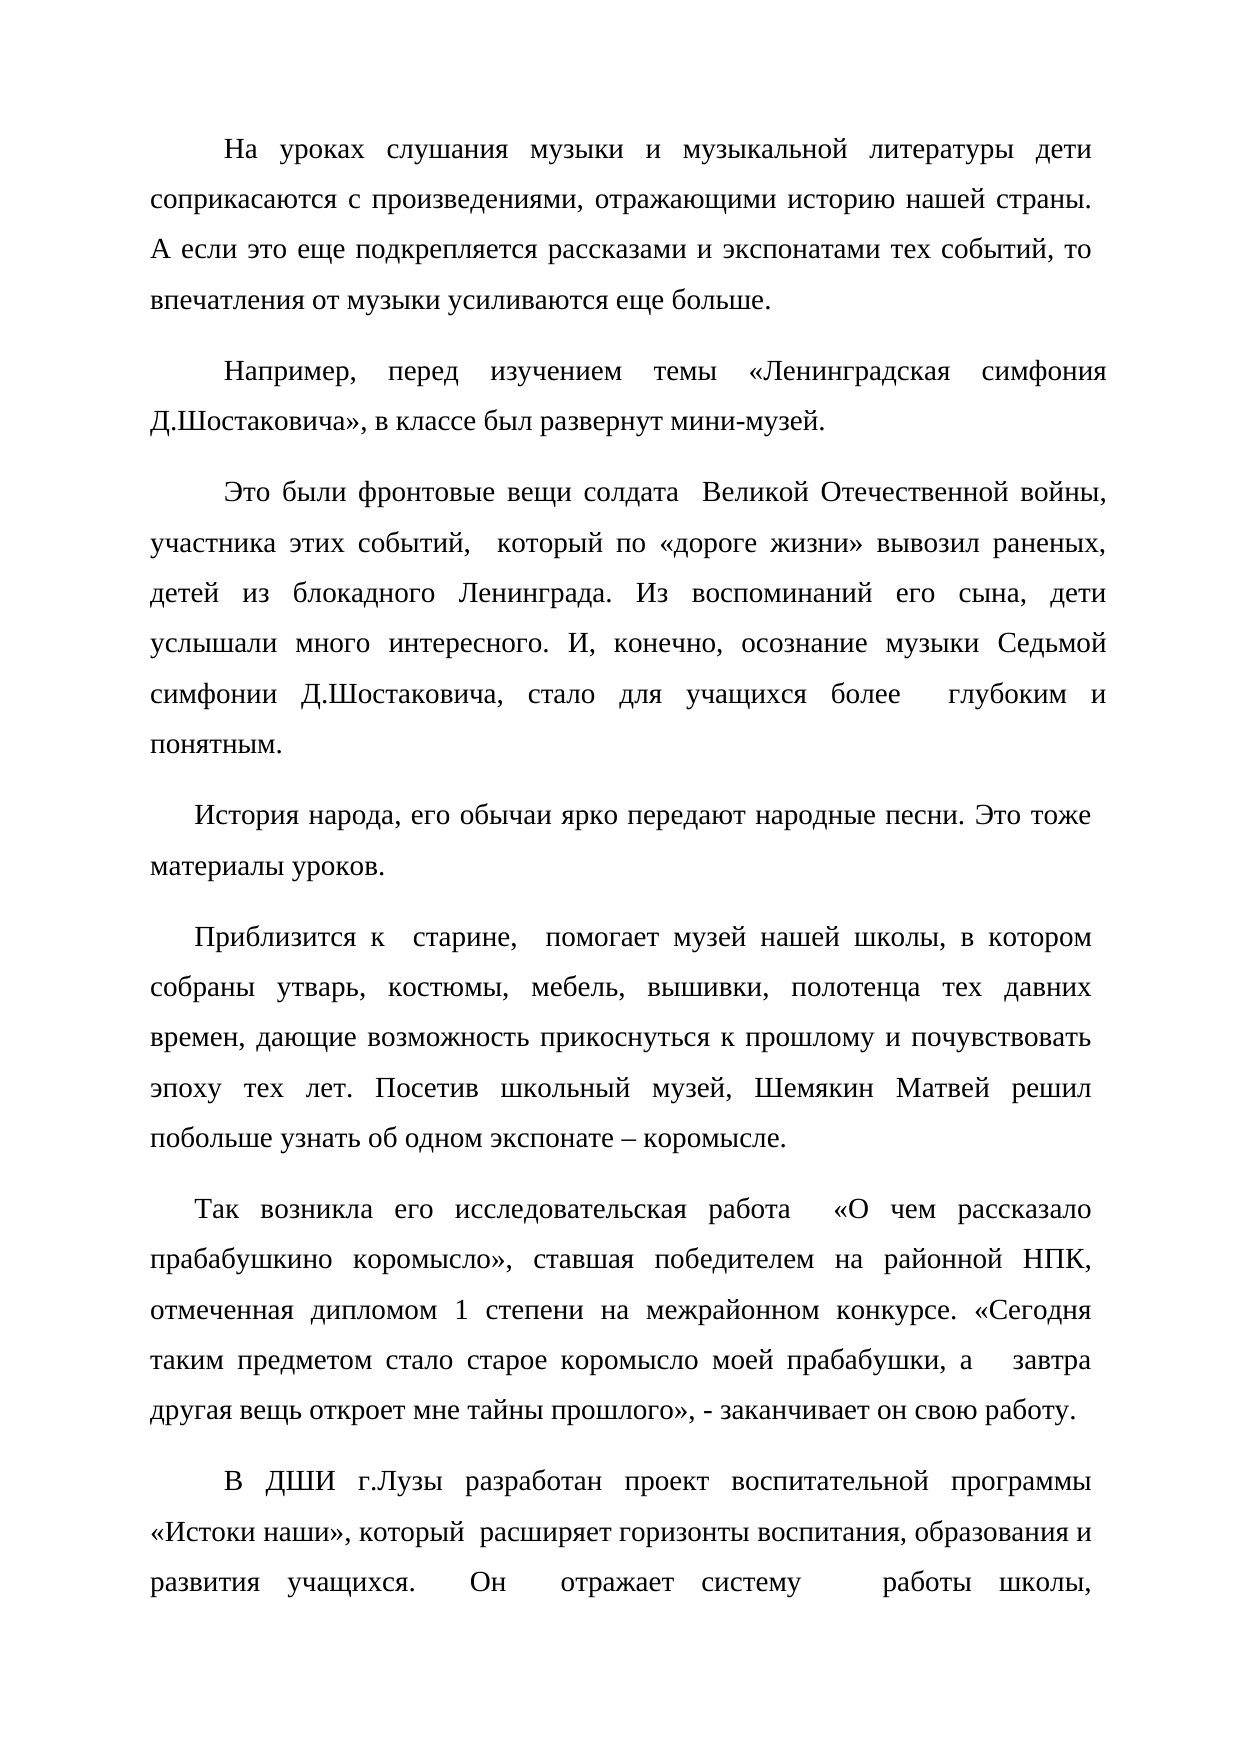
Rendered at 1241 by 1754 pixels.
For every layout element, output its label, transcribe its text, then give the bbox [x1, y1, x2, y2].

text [150, 1463, 1093, 1598]
text Так возникла его исследовательская работа «О чем рассказало прабабушкино коромысло», ставшая победителем на районной НПК, отмеченная дипломом 1 степени на межрайонном конкурсе. «Сегодня таким предметом стало старое коромысло моей прабабушки, а завтра другая вещь откроет мне тайны прошлого», - заканчивает он свою работу. [150, 1191, 1093, 1426]
text Это были фронтовые вещи солдата Великой Отечественной войны, участника этих событий, который по «дороге жизни» вывозил раненых, детей из блокадного Ленинграда. Из воспоминаний его сына, дети услышали много интересного. И, конечно, осознание музыки Седьмой симфонии Д.Шостаковича, стало для учащихся более глубоким и понятным. [150, 474, 1107, 760]
text Приблизится к старине, помогает музей нашей школы, в котором собраны утварь, костюмы, мебель, вышивки, полотенца тех давних времен, дающие возможность прикоснуться к прошлому и почувствовать эпоху тех лет. Посетив школьный музей, Шемякин Матвей решил побольше узнать об одном экспонате – коромысле. [150, 919, 1093, 1153]
text Например, перед изучением темы «Ленинградская симфония Д.Шостаковича», в классе был развернут мини-музей. [150, 353, 1107, 437]
text На уроках слушания музыки и музыкальной литературы дети соприкасаются с произведениями, отражающими историю нашей страны. А если это еще подкрепляется рассказами и экспонатами тех событий, то впечатления от музыки усиливаются еще больше. [150, 131, 1093, 316]
text История народа, его обычаи ярко передают народные песни. Это тоже материалы уроков. [150, 797, 1093, 881]
